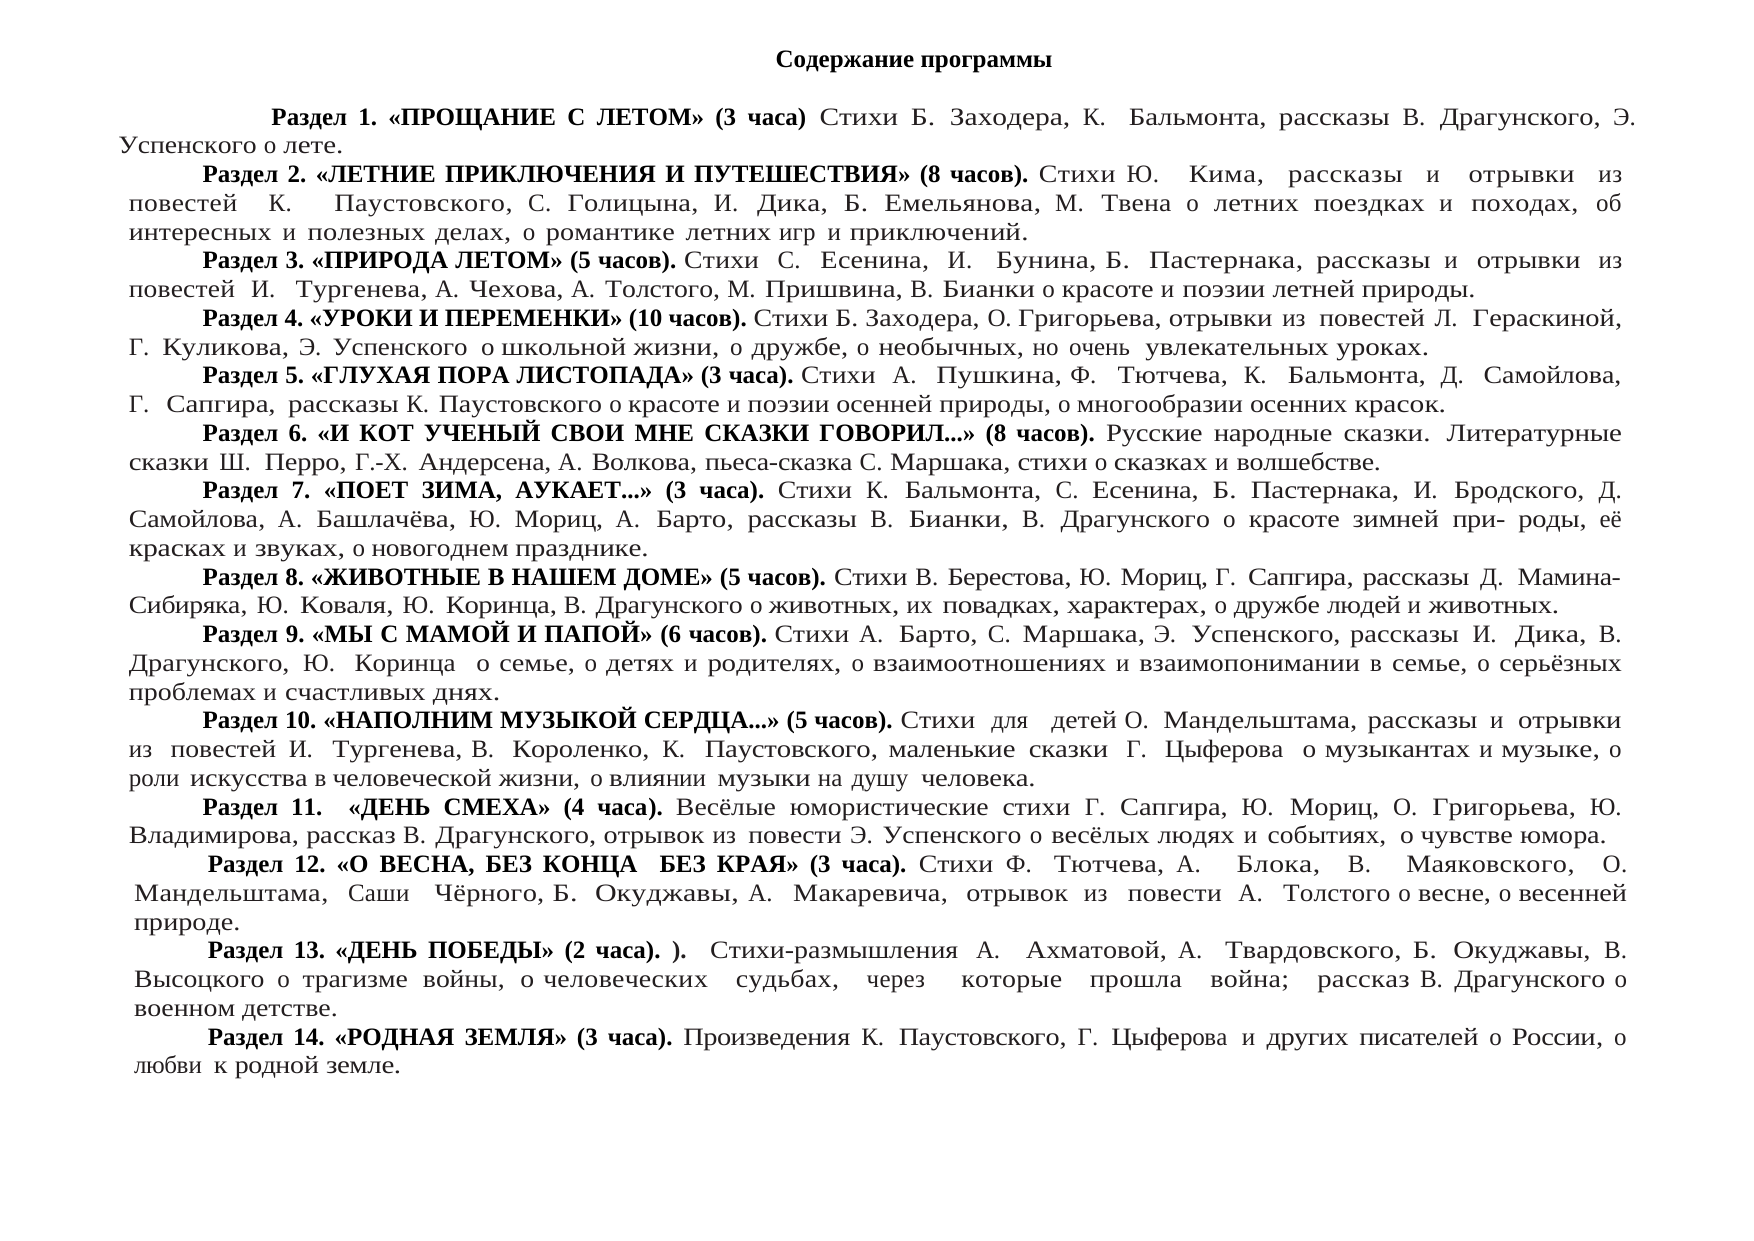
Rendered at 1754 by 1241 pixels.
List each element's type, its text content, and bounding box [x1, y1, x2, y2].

text Раздел 10. «НАПОЛНИМ МУЗЫКОЙ СЕРДЦА...» (5 часов). Стихи для детей О. Мандельштама, рассказы и отрывки из повестей И. Тургенева, В. Короленко, К. Паустовского, маленькие сказки Г. Цыферова о музыкантах и музыке, о роли искусства в человеческой жизни, о влиянии музыки на душу человека. [129, 706, 1622, 792]
text Раздел 14. «РОДНАЯ ЗЕМЛЯ» (3 часа). Произведения К. Паустовского, Г. Цыферова и других писателей о России, о любви к родной земле. [134, 1022, 1627, 1079]
text Раздел 3. «ПРИРОДА ЛЕТОМ» (5 часов). Стихи С. Есенина, И. Бунина, Б. Пастернака, рассказы и отрывки из повестей И. Тургенева, А. Чехова, А. Толстого, М. Пришвина, В. Бианки о красоте и поэзии летней природы. [128, 246, 1622, 303]
text Pаздeл 6. «И КОТ УЧЕНЫЙ СВОИ МНЕ СКАЗКИ ГОВОРИЛ...» (8 часов). Русские народные сказки. Литературные сказки Ш. Перро, Г.-X. Андерсена, А. Волкова, пьеса-сказка С. Маршака, стихи о сказках и волшебстве. [129, 418, 1622, 476]
text Раздел 7. «ПОЕТ ЗИМА, АУКАЕТ...» (3 часа). Стихи К. Бальмонта, С. Есенина, Б. Пастернака, И. Бродского, Д. Самойлова, А. Башлачёва, Ю. Мориц, А. Барто, рассказы В. Бианки, В. Драгунского о красоте зимней при- роды, её красках и звуках, о новогоднем празднике. [129, 476, 1622, 562]
text Раздел 12. «О ВЕСНА, БЕЗ КОНЦА БЕЗ КРАЯ» (3 часа). Стихи Ф. Тютчева, А. Блока, В. Маяковского, О. Мандельштама, Саши Чёрного, Б. Окуджавы, А. Макаревича, отрывок из повести А. Толстого о весне, о весенней природе. [134, 849, 1627, 936]
text Pаздeл 8. «ЖИВОТНЫЕ В НАШЕМ ДОМЕ» (5 часов). Стихи В. Берестова, Ю. Мориц, Г. Сапгира, рассказы Д. Мамина-Сибиряка, Ю. Коваля, Ю. Коринца, В. Драгунского о животных, их повадках, характерах, о дружбе людей и животных. [129, 562, 1622, 619]
text Раздел 2. «ЛЕТНИЕ ПРИКЛЮЧЕНИЯ И ПУТЕШЕСТВИЯ» (8 часов). Стихи Ю. Кима, рассказы и отрывки из повестей К. Паустовского, С. Голицына, И. Дика, Б. Емельянова, М. Твена о летних поездках и походах, об интересных и полезных делах, о романтике летних игр и приключений. [128, 159, 1622, 246]
text Раздел 9. «МЫ С МАМОЙ И ПАПОЙ» (6 часов). Стихи А. Барто, С. Маршака, Э. Успенского, рассказы И. Дика, В. Драгунского, Ю. Коринца о семье, о детях и родителях, о взаимоотношениях и взаимопонимании в семье, о серьёзных проблемах и счастливых днях. [129, 619, 1622, 706]
text Раздел 4. «УРОКИ И ПЕРЕМЕНКИ» (10 часов). Стихи Б. Заходера, О. Григорьева, отрывки из повестей Л. Гераскиной, Г. Куликова, Э. Успенского о школьной жизни, о дружбе, о необычных, но очень увлекательных уроках. [128, 303, 1622, 361]
text Раздел 13. «ДЕНЬ ПОБЕДЫ» (2 часа). ). Стихи-размышления А. Ахматовой, А. Твардовского, Б. Окуджавы, В. Высоцкого о трагизме войны, о человеческих судьбах, через которые прошла война; рассказ В. Драгунского о военном детстве. [134, 936, 1628, 1022]
text Pаздeл 5. «ГЛУХАЯ ПОРА ЛИСТОПАДА» (3 часа). Стихи А. Пушкина, Ф. Тютчева, К. Бальмонта, Д. Самойлова, Г. Сапгира, рассказы К. Паустовского о красоте и поэзии осенней природы, о многообразии осенних красок. [128, 361, 1622, 418]
text Раздел 1. «ПРОЩАНИЕ С ЛЕТОМ» (3 часа) Стихи Б. Заходера, К. Бальмонта, рассказы В. Драгунского, Э. Успенского о лете. [118, 102, 1636, 159]
text Содержание программы [118, 44, 1636, 73]
text Раздел 11. «ДЕНЬ СМЕХА» (4 часа). Весёлые юмористические стихи Г. Сапгира, Ю. Мориц, О. Григорьева, Ю. Владимирова, рассказ В. Драгунского, отрывок из повести Э. Успенского о весёлых людях и событиях, о чувстве юмора. [129, 792, 1622, 849]
